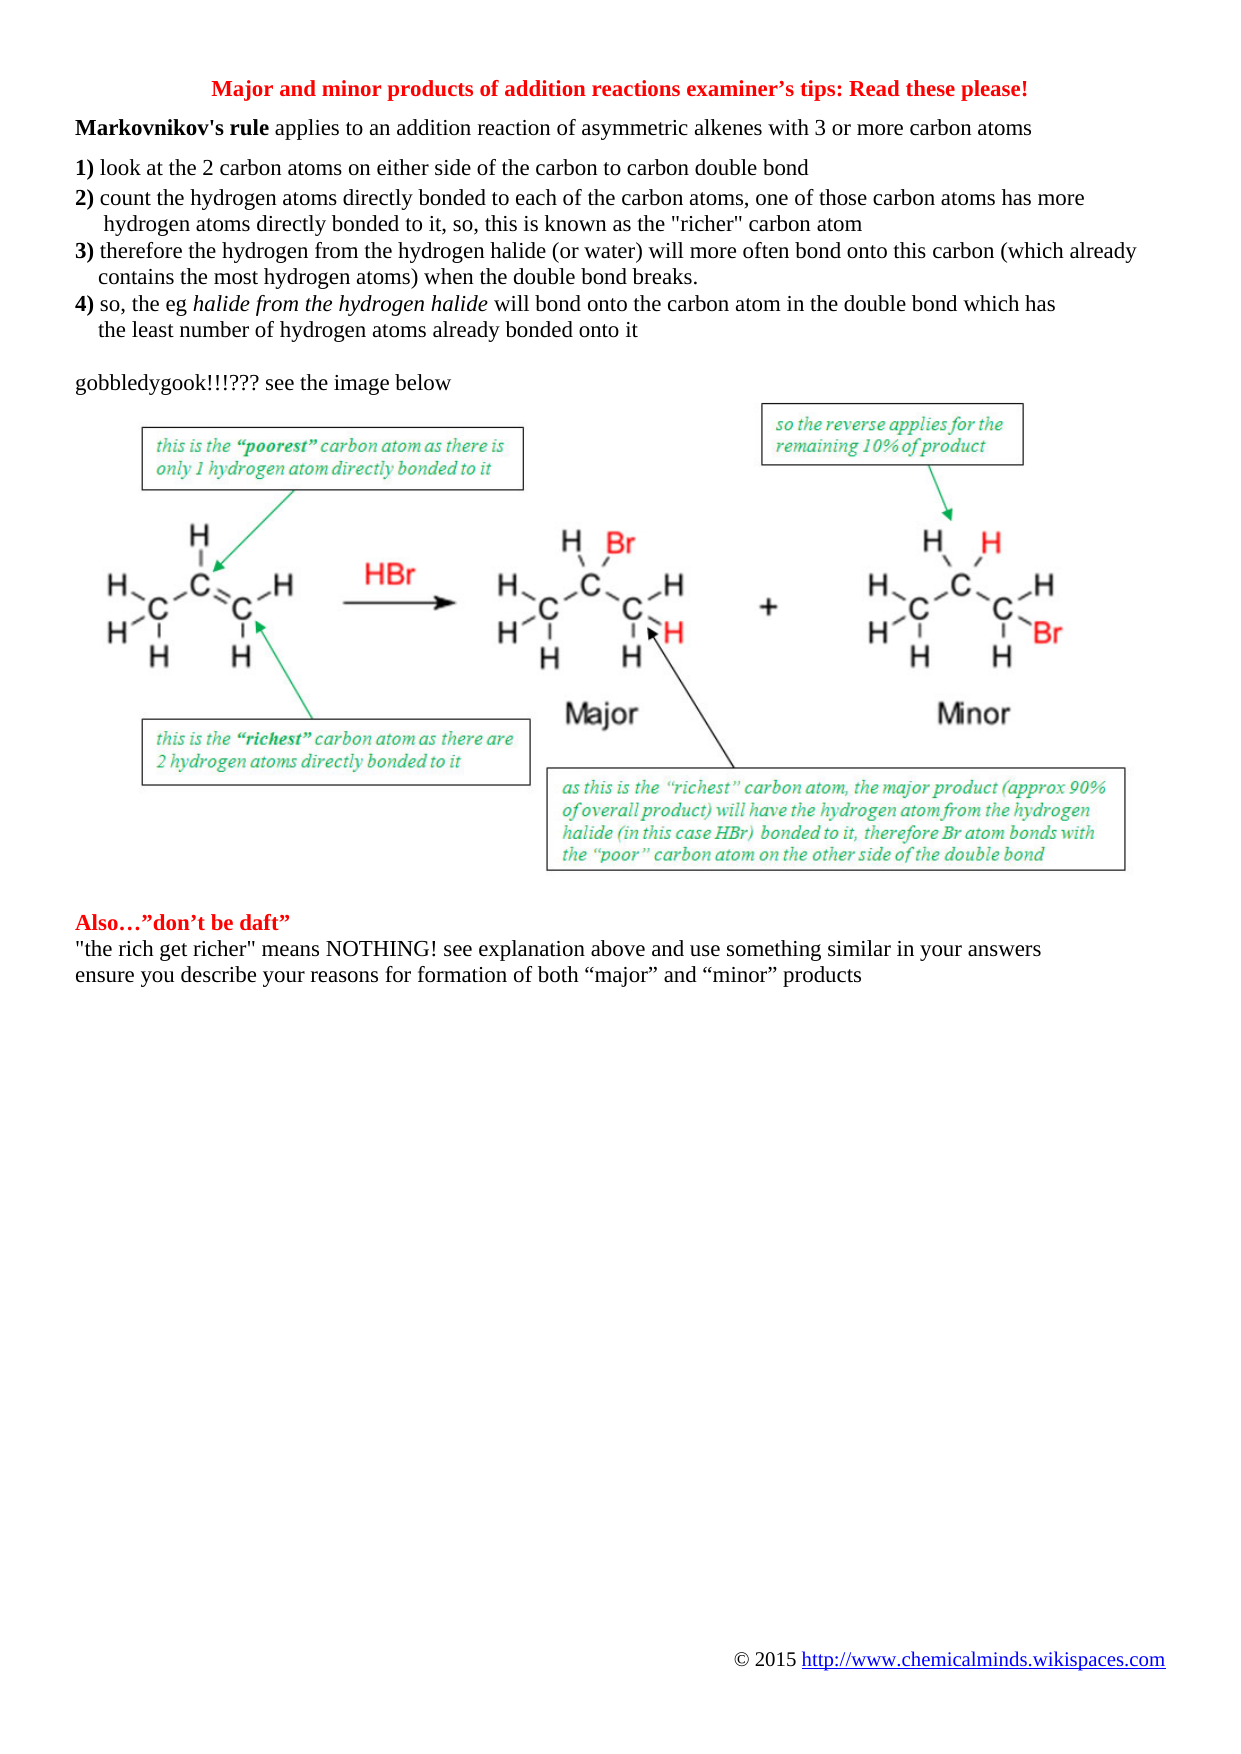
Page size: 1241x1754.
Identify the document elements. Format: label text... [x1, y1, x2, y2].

text 4) so, the eg halide from the hydrogen halide will bond onto the carbon atom in the double bond which has [75, 289, 1165, 316]
text 2) count the hydrogen atoms directly bonded to each of the carbon atoms, one of those carbon atoms has more [75, 184, 1165, 211]
text Markovnikov's rule applies to an addition reaction of asymmetric alkenes with 3 or more carbon atoms [75, 114, 1165, 141]
text hydrogen atoms directly bonded to it, so, this is known as the "richer" carbon atom [75, 211, 1165, 237]
text ensure you describe your reasons for formation of both “major” and “minor” products [75, 962, 1165, 988]
text 3) therefore the hydrogen from the hydrogen halide (or water) will more often bond onto this carbon (which already [75, 237, 1165, 263]
text gobbledygook!!!??? see the image below [75, 369, 1165, 395]
text 1) look at the 2 carbon atoms on either side of the carbon to carbon double bond [75, 154, 1165, 180]
text © 2015 http://www.chemicalminds.wikispaces.com [75, 1647, 1165, 1671]
text Major and minor products of addition reactions examiner’s tips: Read these please! [75, 75, 1165, 101]
text contains the most hydrogen atoms) when the double bond breaks. [75, 263, 1165, 289]
picture [75, 395, 1138, 881]
text the least number of hydrogen atoms already bonded onto it [75, 316, 1165, 342]
text Also…”don’t be daft” "the rich get richer" means NOTHING! see explanation above and use something similar in your answers [75, 909, 1165, 962]
